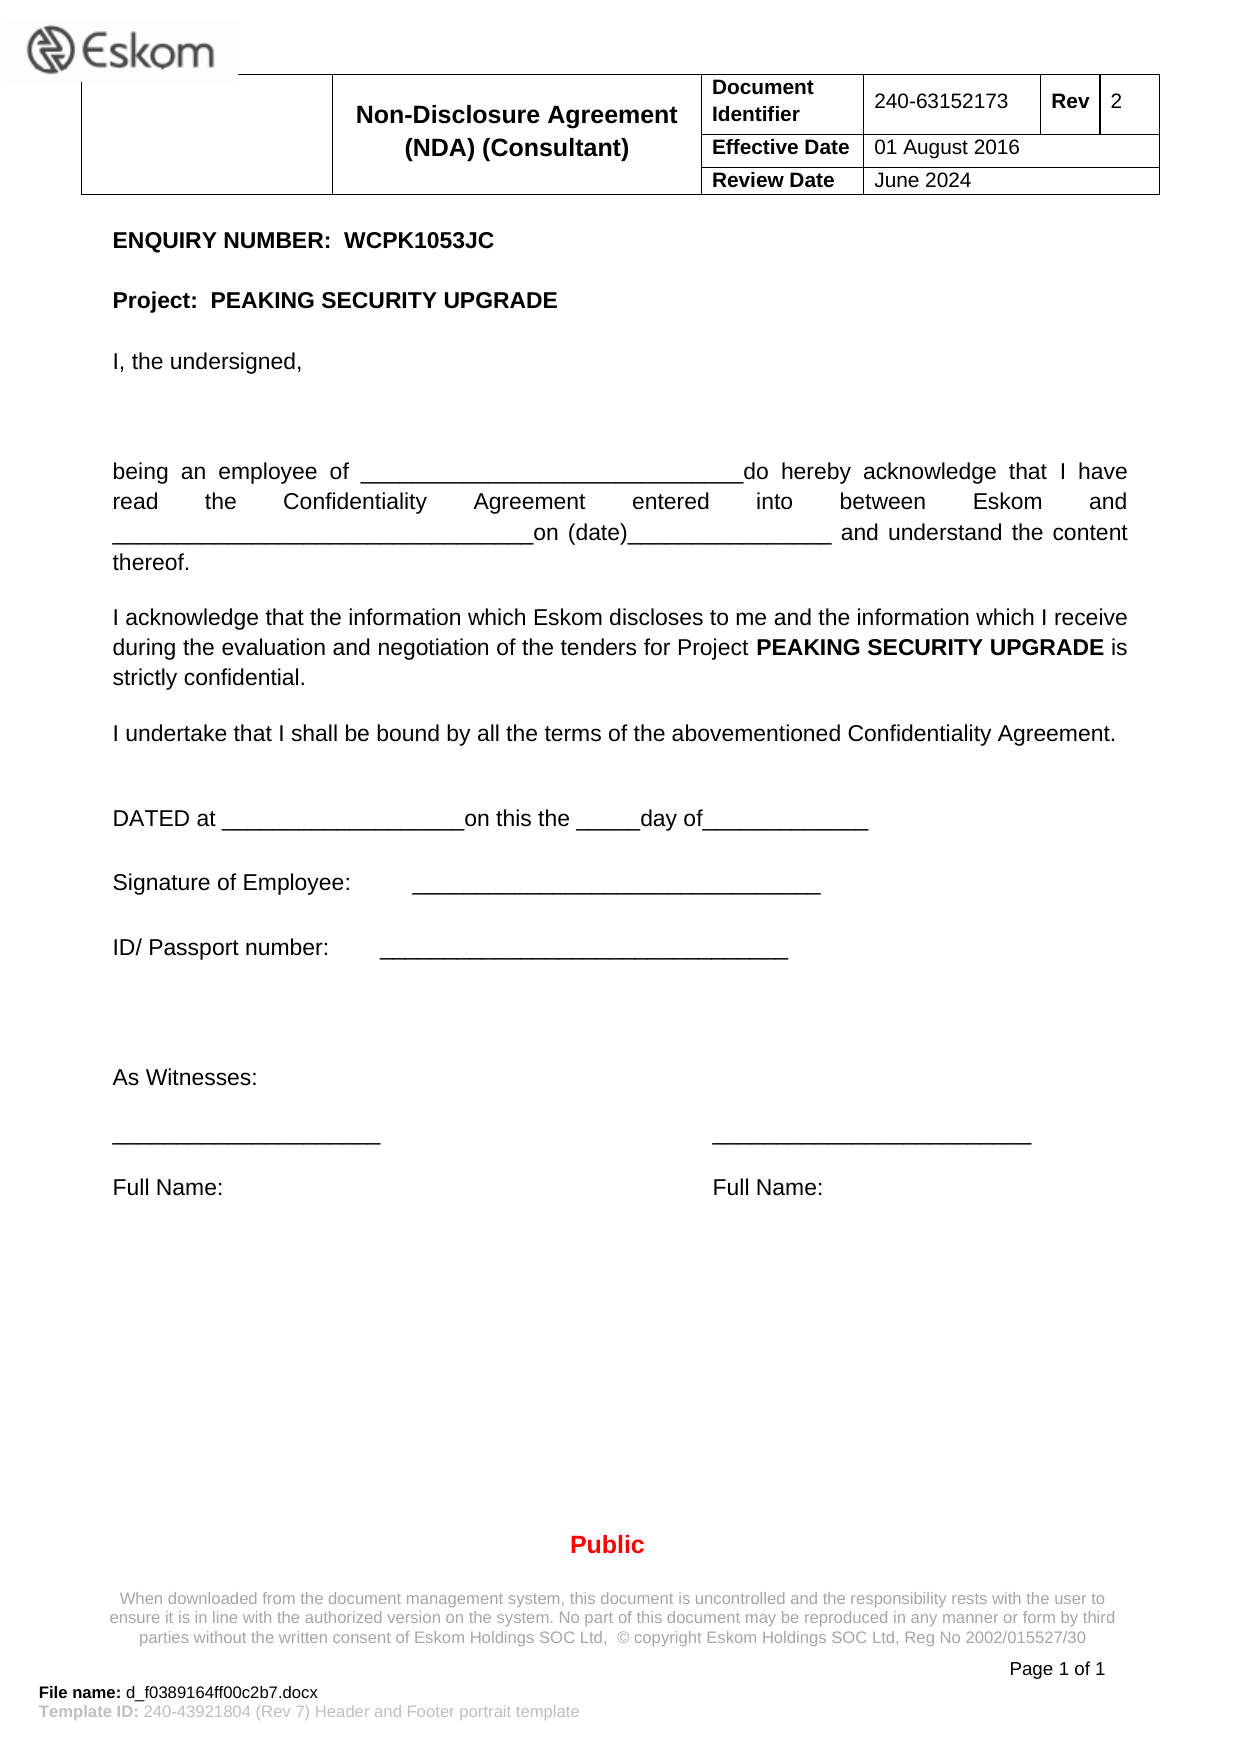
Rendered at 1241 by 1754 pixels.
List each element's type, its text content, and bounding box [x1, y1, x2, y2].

text Signature of Employee: ________________________________ [112, 869, 1128, 896]
text Full Name: Full Name: [112, 1174, 1128, 1201]
text ENQUIRY NUMBER: WCPK1053JC [112, 227, 1128, 253]
text ID/ Passport number: ________________________________ [112, 934, 1128, 960]
text Project: PEAKING SECURITY UPGRADE [112, 287, 1128, 313]
text being an employee of ______________________________do hereby acknowledge that I have read the Confidentiality Agreement entered into between Eskom and _________________________________on (date)________________ and understand the content thereof. [112, 458, 1128, 575]
text As Witnesses: [112, 1064, 1128, 1090]
text I, the undersigned, [112, 348, 1128, 374]
text _____________________ _________________________ [112, 1119, 1128, 1146]
text I undertake that I shall be bound by all the terms of the abovementioned Confidentiality Agreement. [112, 719, 1128, 746]
text I acknowledge that the information which Eskom discloses to me and the information which I receive during the evaluation and negotiation of the tenders for Project PEAKING SECURITY UPGRADE is strictly confidential. [112, 604, 1128, 691]
text DATED at ___________________on this the _____day of_____________ [112, 805, 1128, 831]
